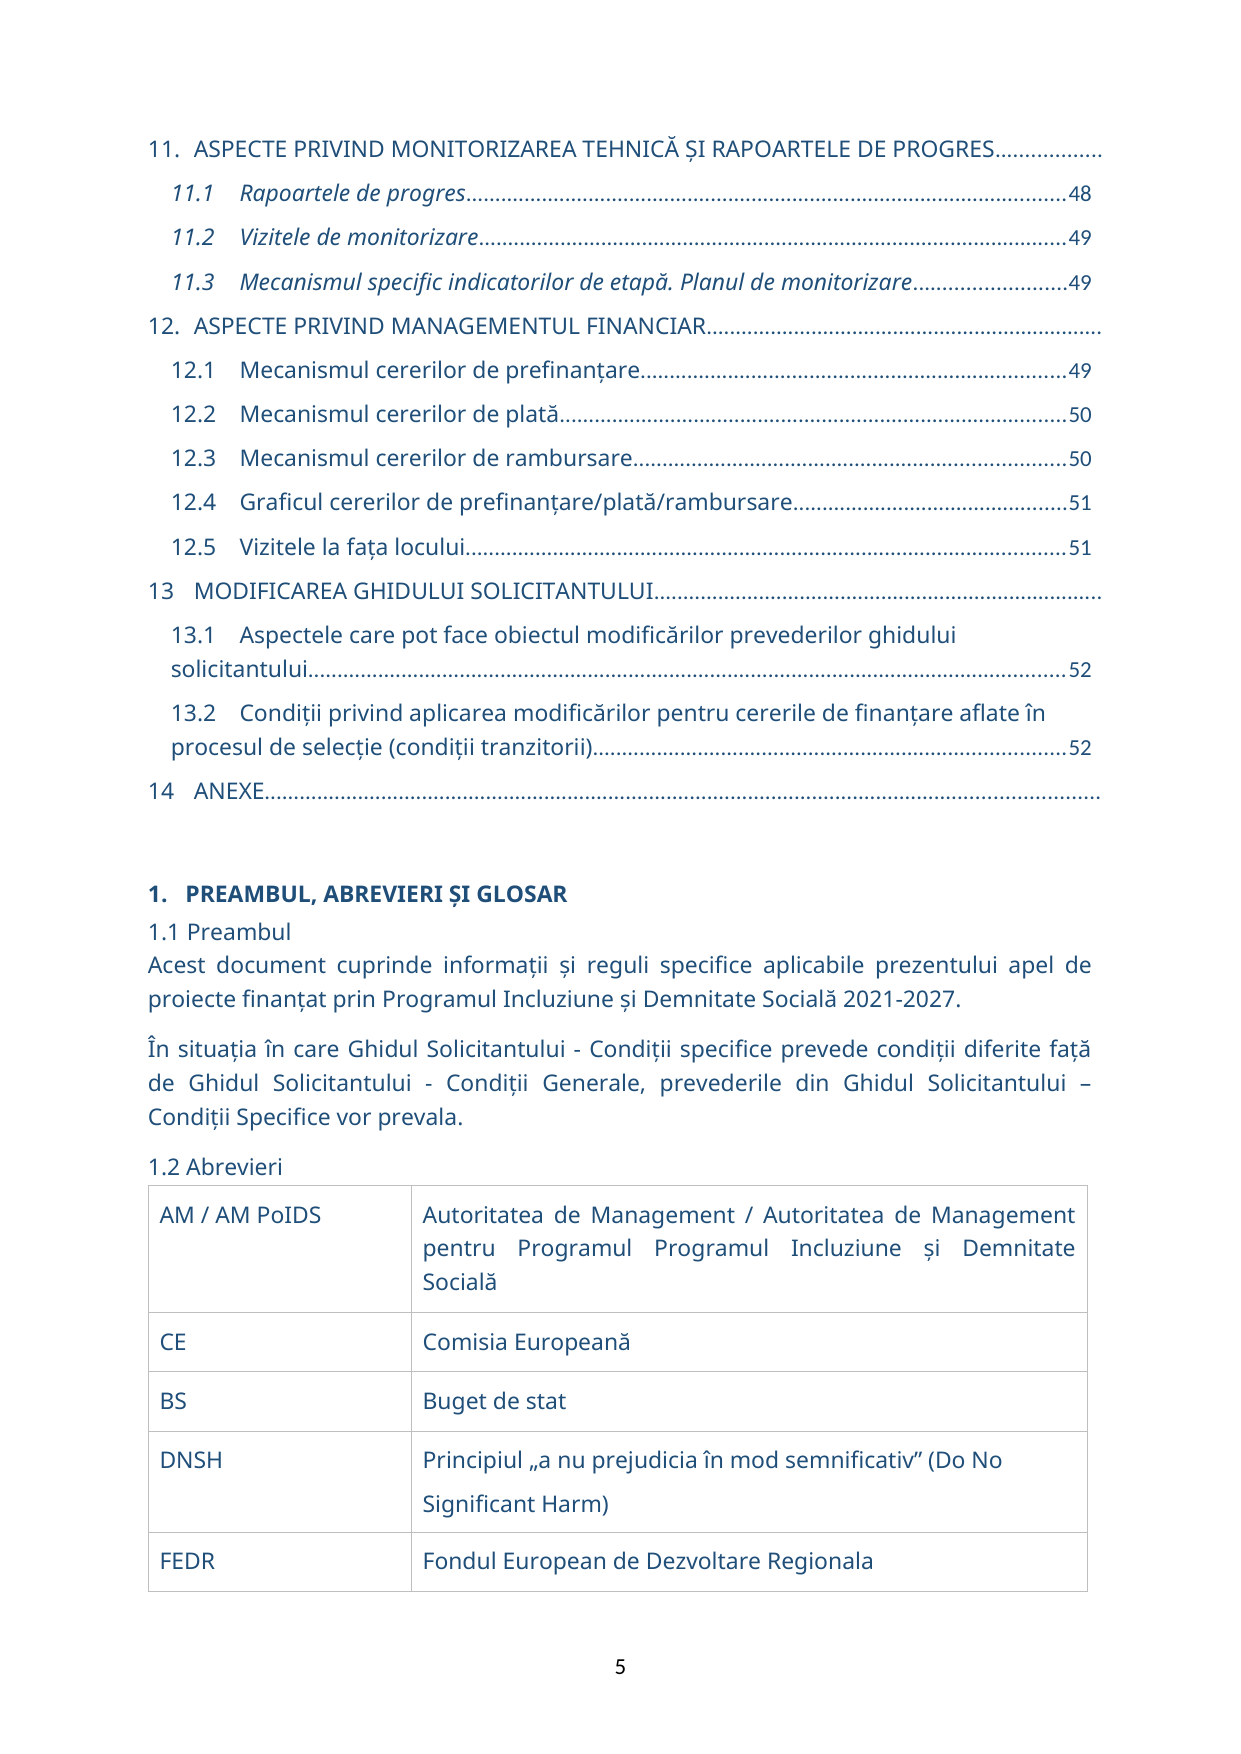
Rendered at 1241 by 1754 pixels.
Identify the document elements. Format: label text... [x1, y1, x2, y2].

table_cell BS [149, 1372, 411, 1431]
table_cell Principiul „a nu prejudicia în mod semnificativ” (Do No Significant Harm) [412, 1432, 1087, 1532]
text În situația în care Ghidul Solicitantului - Condiții specifice prevede condiții diferite față de Ghidul Solicitantului - Condiții Generale, prevederile din Ghidul Solicitantului – Condiții Specifice vor prevala. [148, 1033, 1093, 1132]
table_cell Comisia Europeană [412, 1313, 1087, 1371]
text Acest document cuprinde informații și reguli specifice aplicabile prezentului apel de proiecte finanțat prin Programul Incluziune și Demnitate Socială 2021-2027. [148, 949, 1093, 1014]
subtitle 1.2 Abrevieri [148, 1151, 1093, 1182]
subtitle Preambul [148, 915, 1093, 947]
table_cell CE [149, 1313, 411, 1371]
table_header Autoritatea de Management / Autoritatea de Management pentru Programul Programul Incluziune și Demnitate Socială [412, 1186, 1087, 1312]
table_cell Buget de stat [412, 1372, 1087, 1431]
table_cell FEDR [149, 1533, 411, 1591]
table_cell Fondul European de Dezvoltare Regionala [412, 1533, 1087, 1591]
table_cell DNSH [149, 1432, 411, 1532]
table_header AM / AM PoIDS [149, 1186, 411, 1312]
subtitle PREAMBUL, ABREVIERI ȘI GLOSAR [148, 877, 1093, 909]
